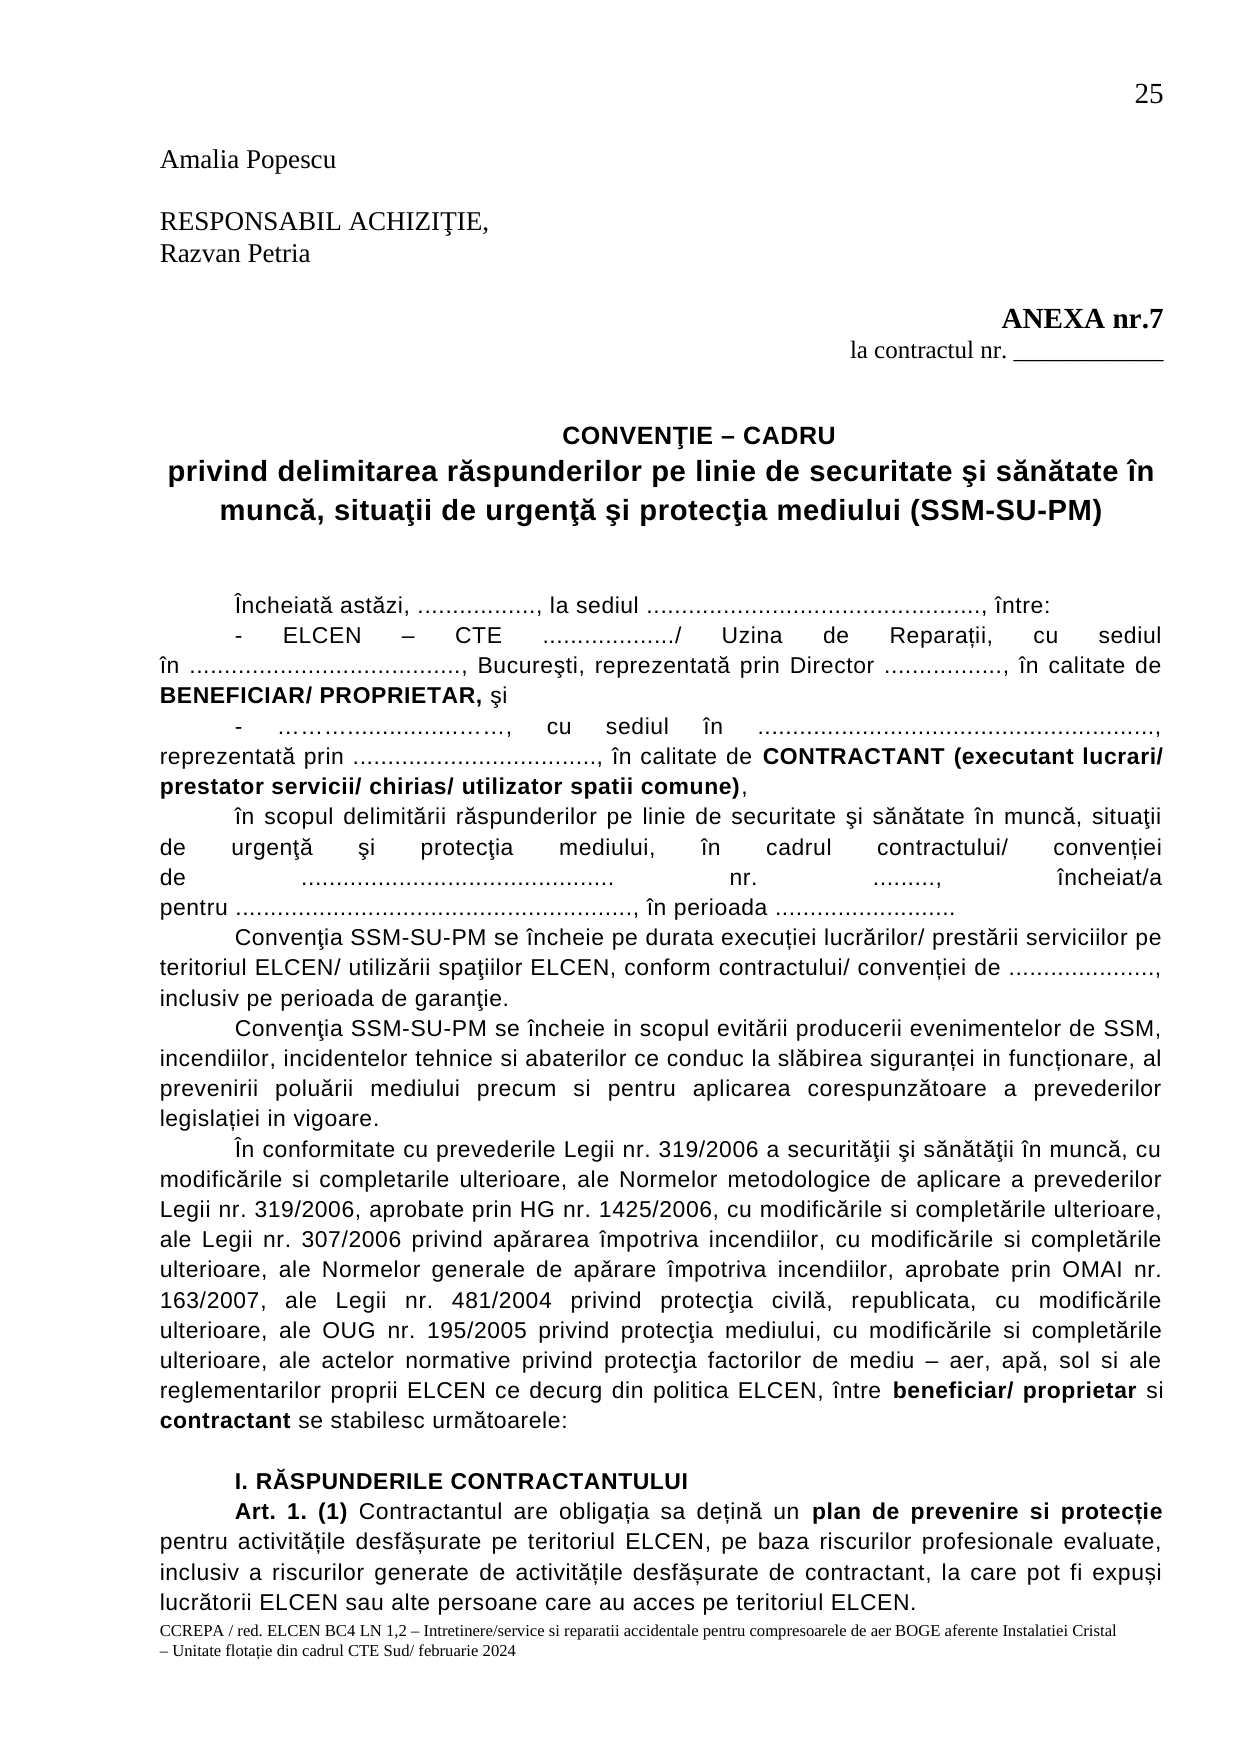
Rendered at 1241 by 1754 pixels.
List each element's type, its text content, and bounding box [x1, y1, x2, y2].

text - ………................……, cu sediul în ........................................................., reprezentată prin ..................................., în calitate de CONTRACTANT (executant lucrari/ prestator servicii/ chirias/ utilizator spatii comune), [159, 713, 1163, 799]
text la contractul nr. ____________ [159, 335, 1163, 364]
text Amalia Popescu [159, 143, 1163, 174]
text I. RĂSPUNDERILE CONTRACTANTULUI [159, 1468, 1163, 1494]
text Încheiată astăzi, ................., la sediul ................................................, între: [159, 592, 1163, 618]
text privind delimitarea răspunderilor pe linie de securitate şi sănătate în muncă, situaţii de urgenţă şi protecţia mediului (SSM-SU-PM) [159, 454, 1163, 526]
text ANEXA nr.7 [676, 301, 1163, 335]
text În conformitate cu prevederile Legii nr. 319/2006 a securităţii şi sănătăţii în muncă, cu modificările si completarile ulterioare, ale Normelor metodologice de aplicare a prevederilor Legii nr. 319/2006, aprobate prin HG nr. 1425/2006, cu modificările si completările ulterioare, ale Legii nr. 307/2006 privind apǎrarea împotriva incendiilor, cu modificările si completările ulterioare, ale Normelor generale de apǎrare împotriva incendiilor, aprobate prin OMAI nr. 163/2007, ale Legii nr. 481/2004 privind protecţia civilǎ, republicata, cu modificările ulterioare, ale OUG nr. 195/2005 privind protecţia mediului, cu modificările si completările ulterioare, ale actelor normative privind protecţia factorilor de mediu – aer, apǎ, sol si ale reglementarilor proprii ELCEN ce decurg din politica ELCEN, între beneficiar/ proprietar si contractant se stabilesc următoarele: [159, 1136, 1163, 1434]
subtitle CONVENŢIE – CADRU [159, 421, 1163, 450]
text Razvan Petria [159, 237, 1163, 268]
text RESPONSABIL ACHIZIŢIE, [159, 206, 1163, 237]
text Art. 1. (1) Contractantul are obligația sa dețină un plan de prevenire si protecție pentru activitățile desfășurate pe teritoriul ELCEN, pe baza riscurilor profesionale evaluate, inclusiv a riscurilor generate de activitățile desfășurate de contractant, la care pot fi expuși lucrătorii ELCEN sau alte persoane care au acces pe teritoriul ELCEN. [159, 1498, 1163, 1615]
text Convenţia SSM-SU-PM se încheie in scopul evitării producerii evenimentelor de SSM, incendiilor, incidentelor tehnice si abaterilor ce conduc la slăbirea siguranței in funcționare, al prevenirii poluării mediului precum si pentru aplicarea corespunzătoare a prevederilor legislației in vigoare. [159, 1015, 1163, 1132]
text Convenţia SSM-SU-PM se încheie pe durata execuției lucrărilor/ prestării serviciilor pe teritoriul ELCEN/ utilizării spaţiilor ELCEN, conform contractului/ convenției de ....................., inclusiv pe perioada de garanţie. [159, 924, 1163, 1011]
text în scopul delimitării răspunderilor pe linie de securitate şi sănătate în muncă, situaţii de urgenţă şi protecţia mediului, în cadrul contractului/ convenției de ............................................. nr. ........., încheiat/a pentru ........................................................., în perioada .......................... [159, 803, 1163, 920]
text - ELCEN – CTE .................../ Uzina de Reparații, cu sediul în ......................................., Bucureşti, reprezentată prin Director ................., în calitate de BENEFICIAR/ PROPRIETAR, şi [159, 622, 1163, 709]
